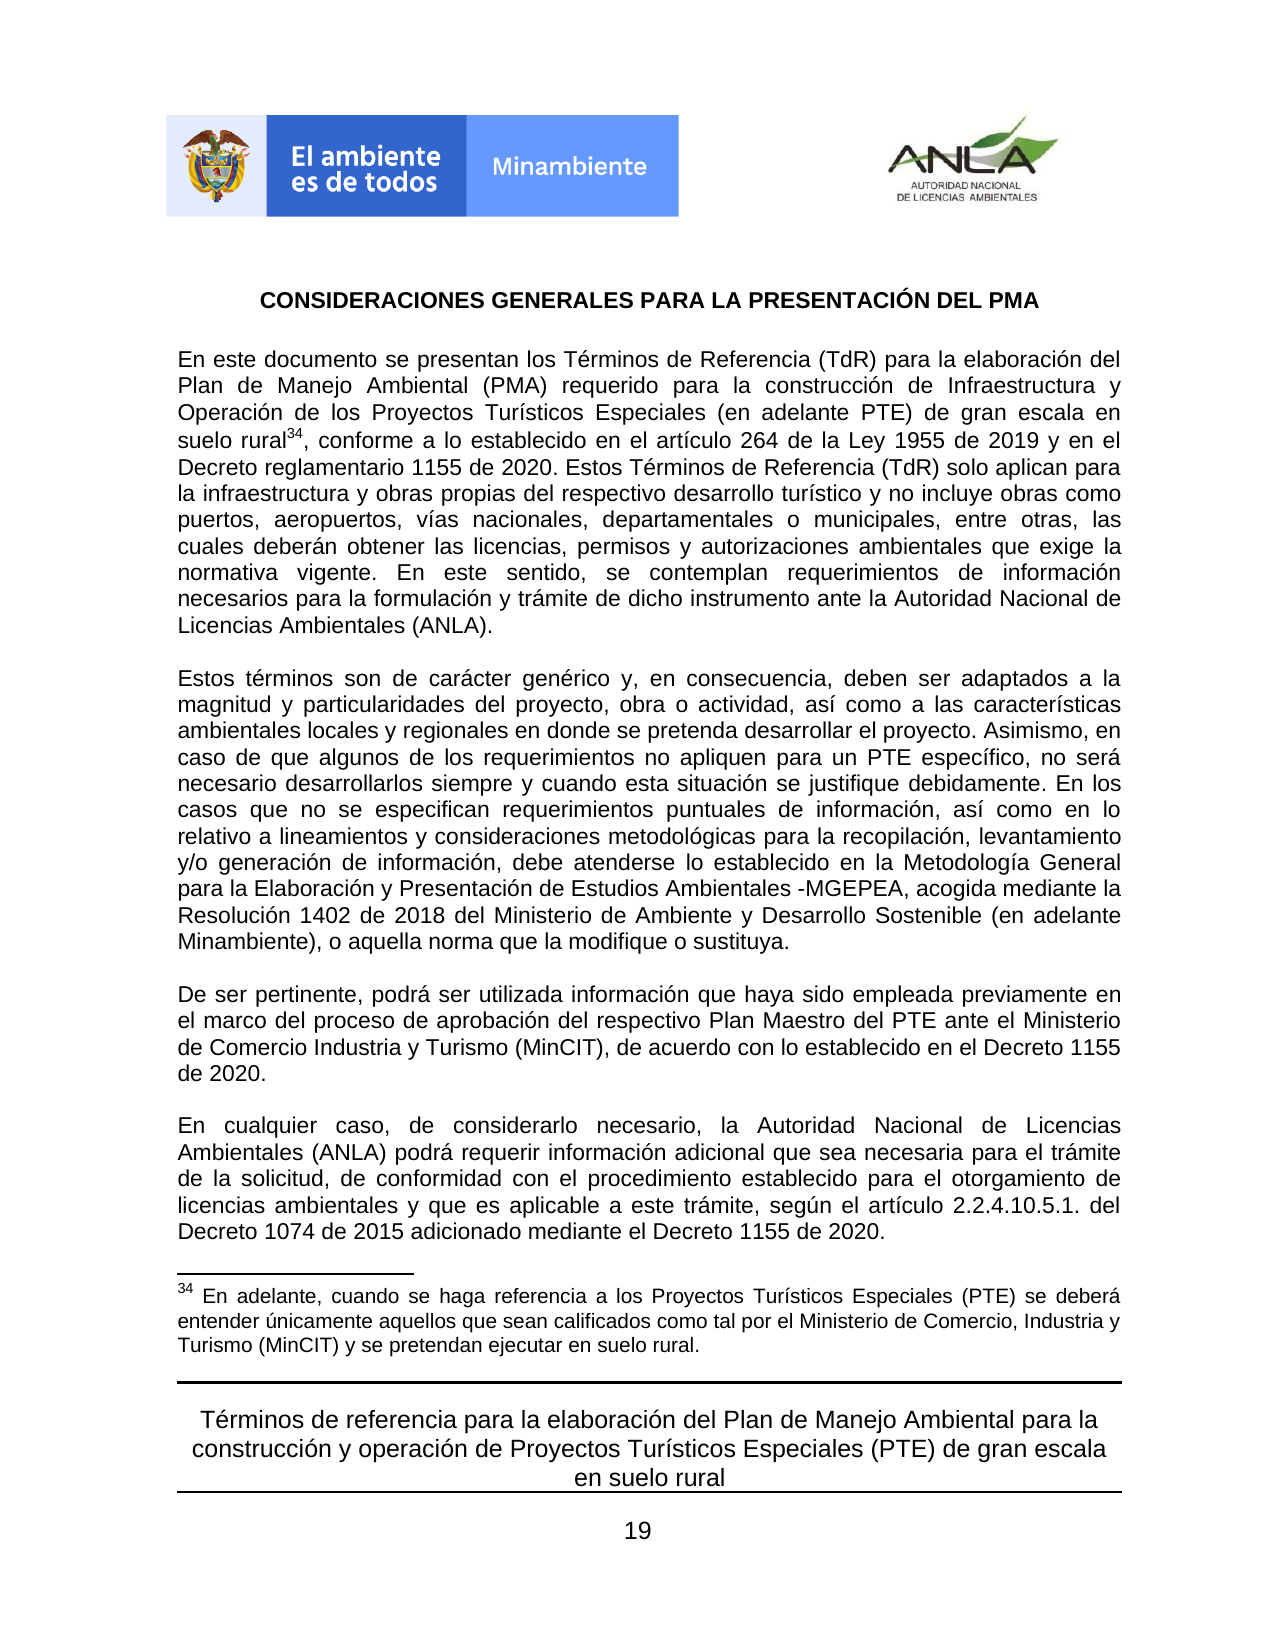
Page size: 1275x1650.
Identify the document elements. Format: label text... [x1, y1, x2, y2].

title CONSIDERACIONES GENERALES PARA LA PRESENTACIÓN DEL PMA [177, 287, 1122, 313]
picture [166, 115, 679, 217]
text De ser pertinente, podrá ser utilizada información que haya sido empleada previamente en el marco del proceso de aprobación del respectivo Plan Maestro del PTE ante el Ministerio de Comercio Industria y Turismo (MinCIT), de acuerdo con lo establecido en el Decreto 1155 de 2020. [177, 981, 1122, 1086]
text Estos términos son de carácter genérico y, en consecuencia, deben ser adaptados a la magnitud y particularidades del proyecto, obra o actividad, así como a las características ambientales locales y regionales en donde se pretenda desarrollar el proyecto. Asimismo, en caso de que algunos de los requerimientos no apliquen para un PTE específico, no será necesario desarrollarlos siempre y cuando esta situación se justifique debidamente. En los casos que no se especifican requerimientos puntuales de información, así como en lo relativo a lineamientos y consideraciones metodológicas para la recopilación, levantamiento y/o generación de información, debe atenderse lo establecido en la Metodología General para la Elaboración y Presentación de Estudios Ambientales -MGEPEA, acogida mediante la Resolución 1402 de 2018 del Ministerio de Ambiente y Desarrollo Sostenible (en adelante Minambiente), o aquella norma que la modifique o sustituya. [177, 664, 1122, 954]
picture [838, 105, 1100, 217]
text En este documento se presentan los Términos de Referencia (TdR) para la elaboración del Plan de Manejo Ambiental (PMA) requerido para la construcción de Infraestructura y Operación de los Proyectos Turísticos Especiales (en adelante PTE) de gran escala en suelo rural, conforme a lo establecido en el artículo 264 de la Ley 1955 de 2019 y en el Decreto reglamentario 1155 de 2020. Estos Términos de Referencia (TdR) solo aplican para la infraestructura y obras propias del respectivo desarrollo turístico y no incluye obras como puertos, aeropuertos, vías nacionales, departamentales o municipales, entre otras, las cuales deberán obtener las licencias, permisos y autorizaciones ambientales que exige la normativa vigente. En este sentido, se contemplan requerimientos de información necesarios para la formulación y trámite de dicho instrumento ante la Autoridad Nacional de Licencias Ambientales (ANLA). [177, 346, 1122, 638]
text En cualquier caso, de considerarlo necesario, la Autoridad Nacional de Licencias Ambientales (ANLA) podrá requerir información adicional que sea necesaria para el trámite de la solicitud, de conformidad con el procedimiento establecido para el otorgamiento de licencias ambientales y que es aplicable a este trámite, según el artículo 2.2.4.10.5.1. del Decreto 1074 de 2015 adicionado mediante el Decreto 1155 de 2020. [177, 1112, 1122, 1244]
